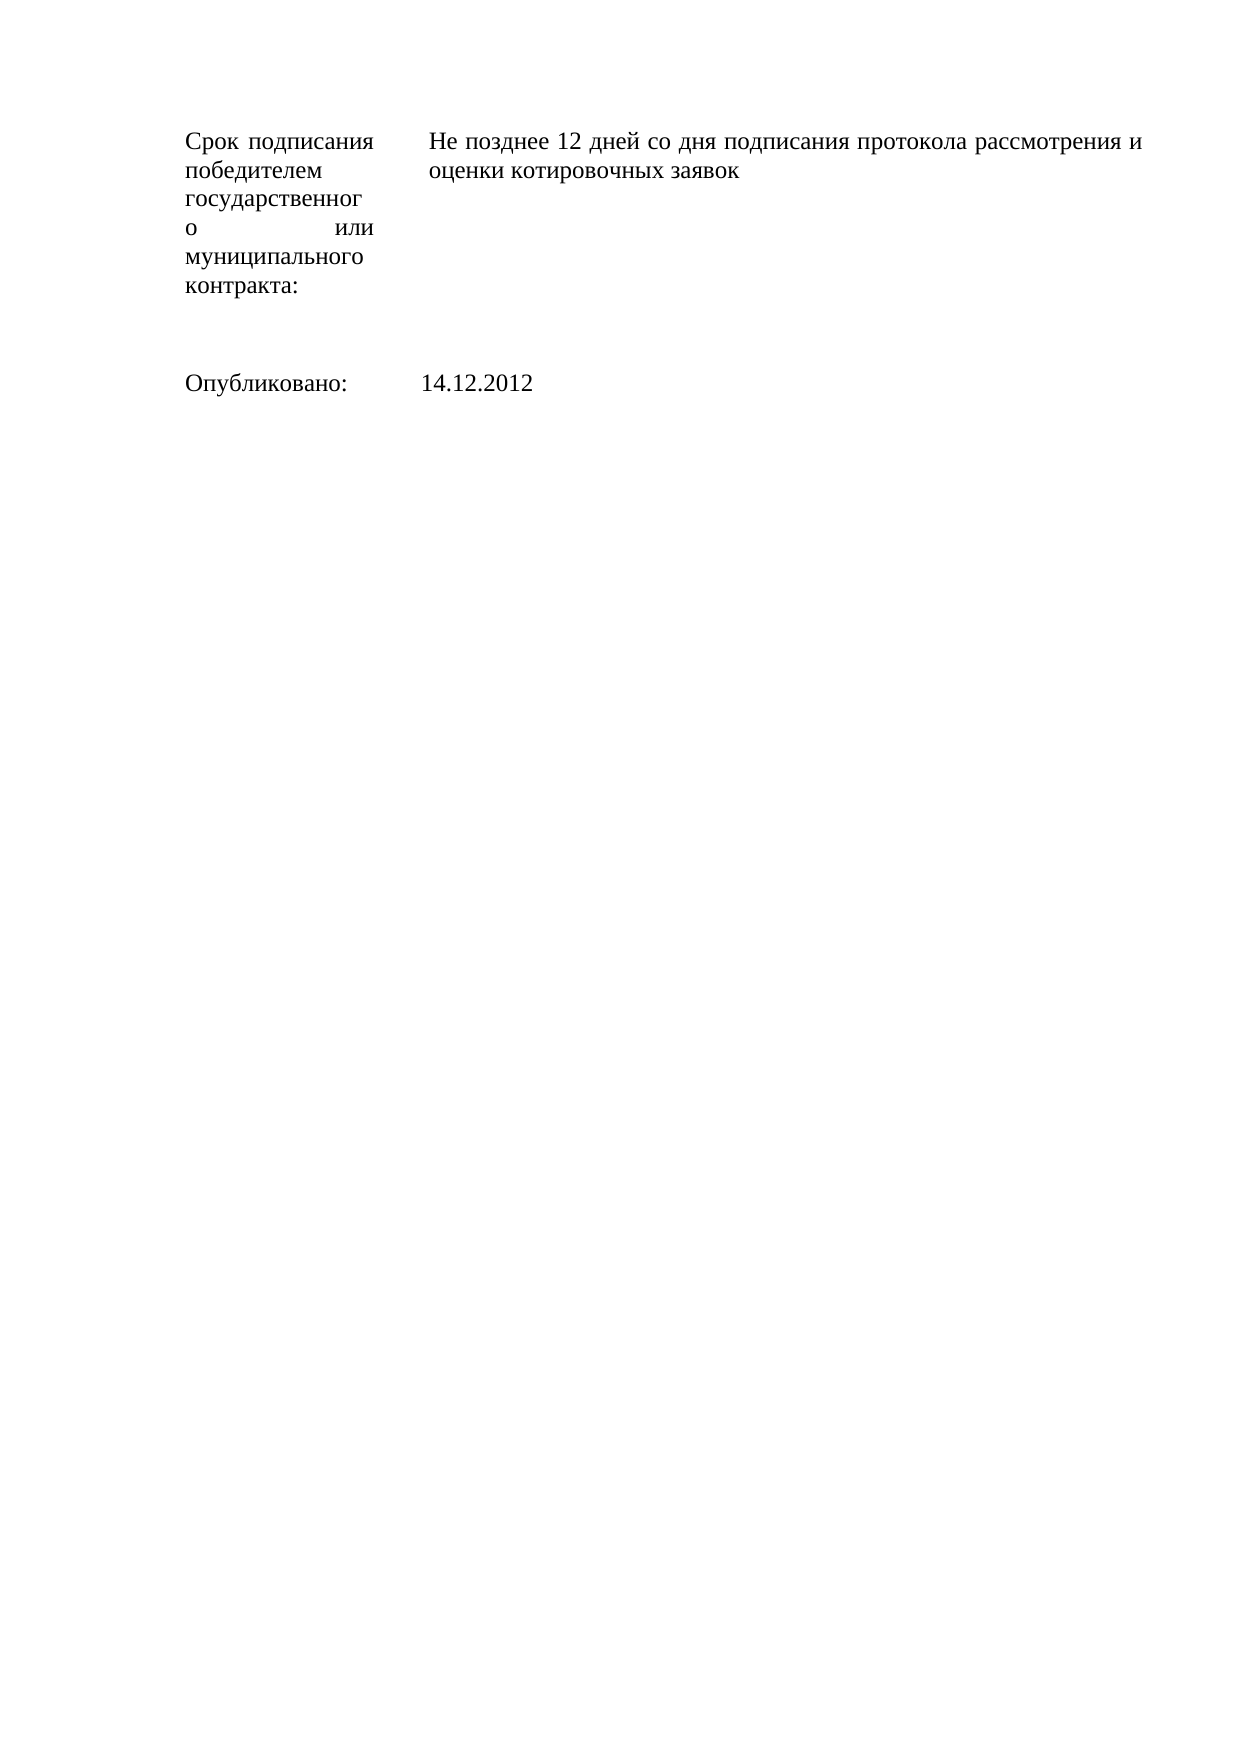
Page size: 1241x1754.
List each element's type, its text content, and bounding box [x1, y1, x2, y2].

table_header 14.12.2012 [421, 360, 1152, 404]
table_cell Срок подписания победителем государственного или муниципального контракта: [177, 118, 421, 306]
table_header Опубликовано: [177, 360, 421, 404]
table_cell Не позднее 12 дней со дня подписания протокола рассмотрения и оценки котировочных заявок [421, 118, 1152, 306]
